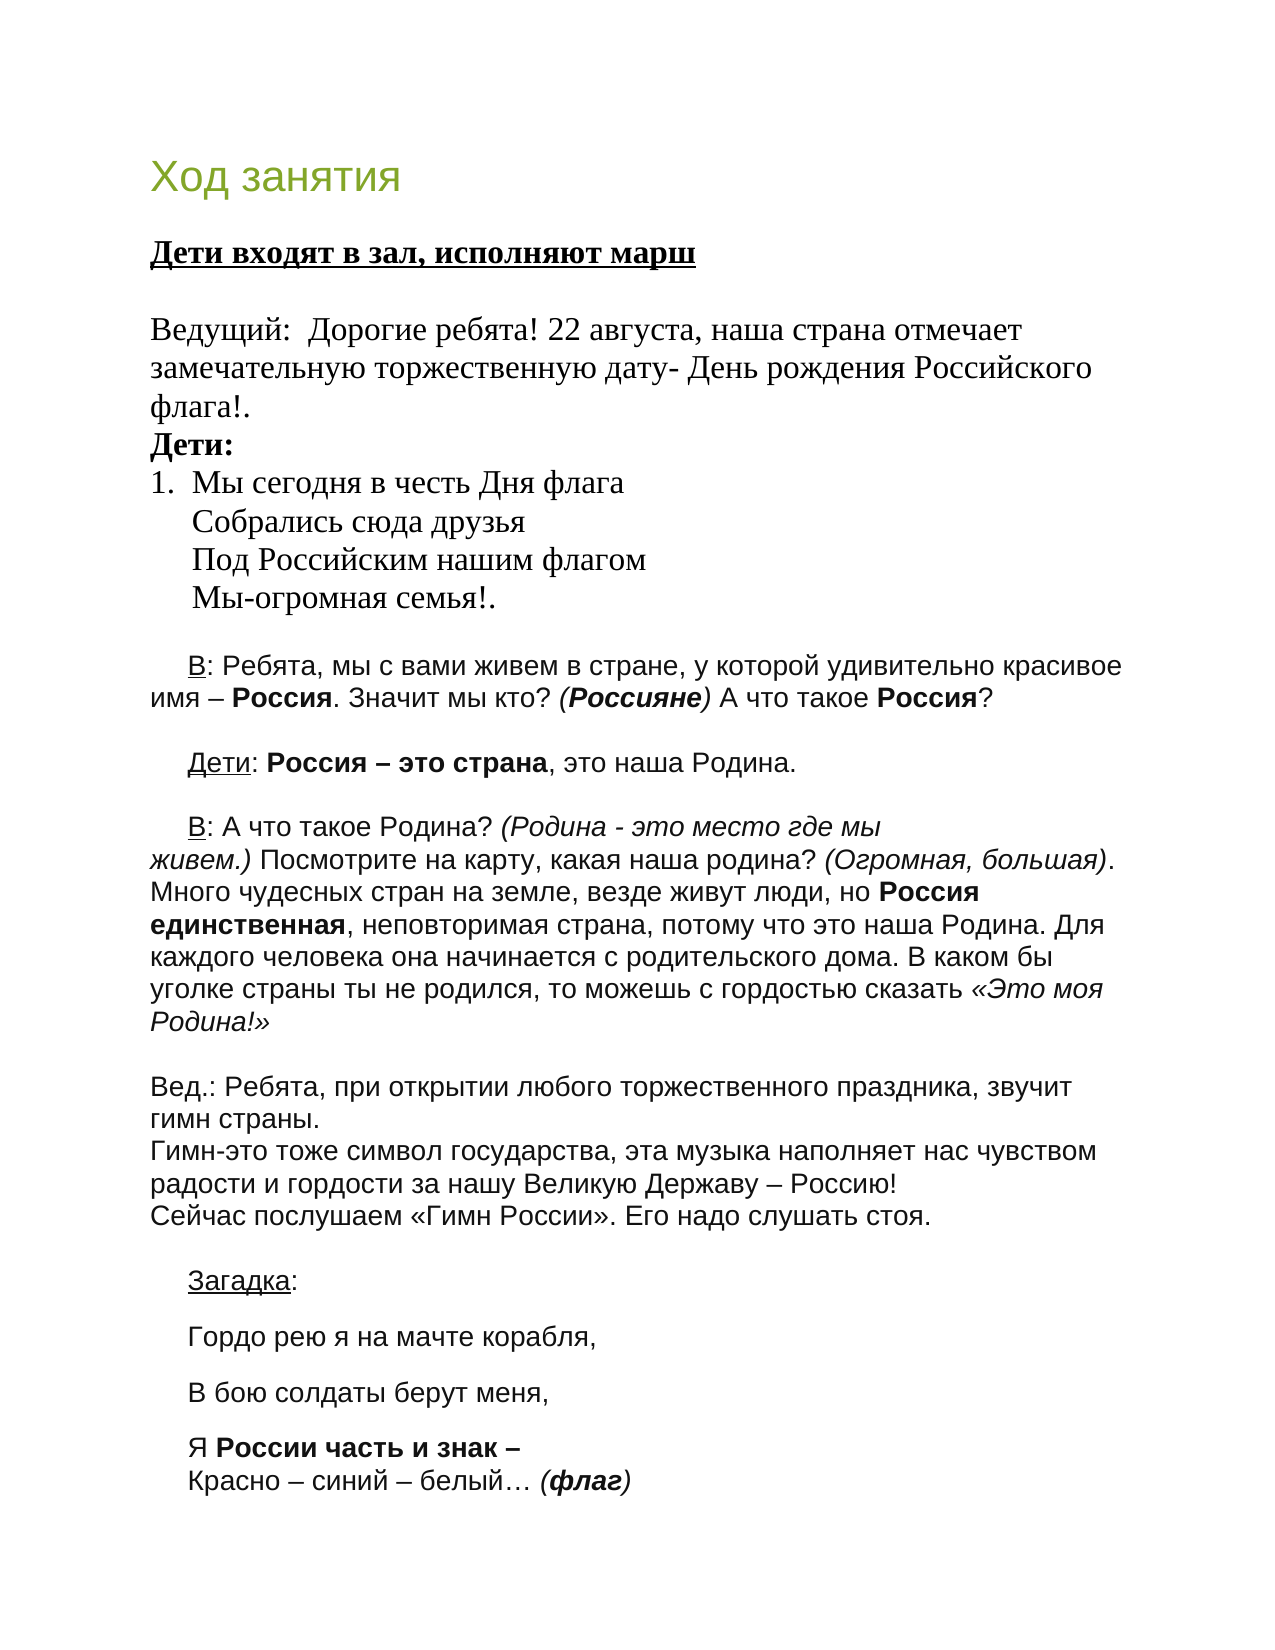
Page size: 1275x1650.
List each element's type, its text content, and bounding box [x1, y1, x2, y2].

text Собрались сюда друзья [150, 501, 1125, 539]
text Мы-огромная семья!. [150, 578, 1125, 616]
text Красно – синий – белый… (флаг) [150, 1464, 1125, 1496]
text Гордо рею я на мачте корабля, [150, 1320, 1125, 1352]
text Я России часть и знак – [150, 1431, 1125, 1464]
text Ход занятия [150, 150, 1125, 200]
text В: А что такое Родина? (Родина - это место где мы живем.) Посмотрите на карту, какая наша родина? (Огромная, большая). Много чудесных стран на земле, везде живут люди, но Россия единственная, неповторимая страна, потому что это наша Родина. Для каждого человека она начинается с родительского дома. В каком бы уголке страны ты не родился, то можешь с гордостью сказать «Это моя Родина!» [150, 810, 1125, 1037]
text В бою солдаты берут меня, [150, 1376, 1125, 1408]
text Дети: Россия – это страна, это наша Родина. [150, 746, 1125, 778]
text Вед.: Ребята, при открытии любого торжественного праздника, звучит гимн страны. [150, 1069, 1125, 1134]
text Дети входят в зал, исполняют марш [150, 233, 1125, 271]
text Дети: [150, 424, 1125, 463]
text Загадка: [150, 1264, 1125, 1296]
text Под Российским нашим флагом [150, 539, 1125, 578]
text В: Ребята, мы с вами живем в стране, у которой удивительно красивое имя – Россия. Значит мы кто? (Россияне) А что такое Россия? [150, 648, 1125, 713]
text 1. Мы сегодня в честь Дня флага [150, 463, 1125, 501]
text Гимн-это тоже символ государства, эта музыка наполняет нас чувством радости и гордости за нашу Великую Державу – Россию! [150, 1134, 1125, 1199]
text Сейчас послушаем «Гимн России». Его надо слушать стоя. [150, 1199, 1125, 1232]
text Ведущий: Дорогие ребята! 22 августа, наша страна отмечает замечательную торжественную дату- День рождения Российского флага!. [150, 309, 1125, 424]
